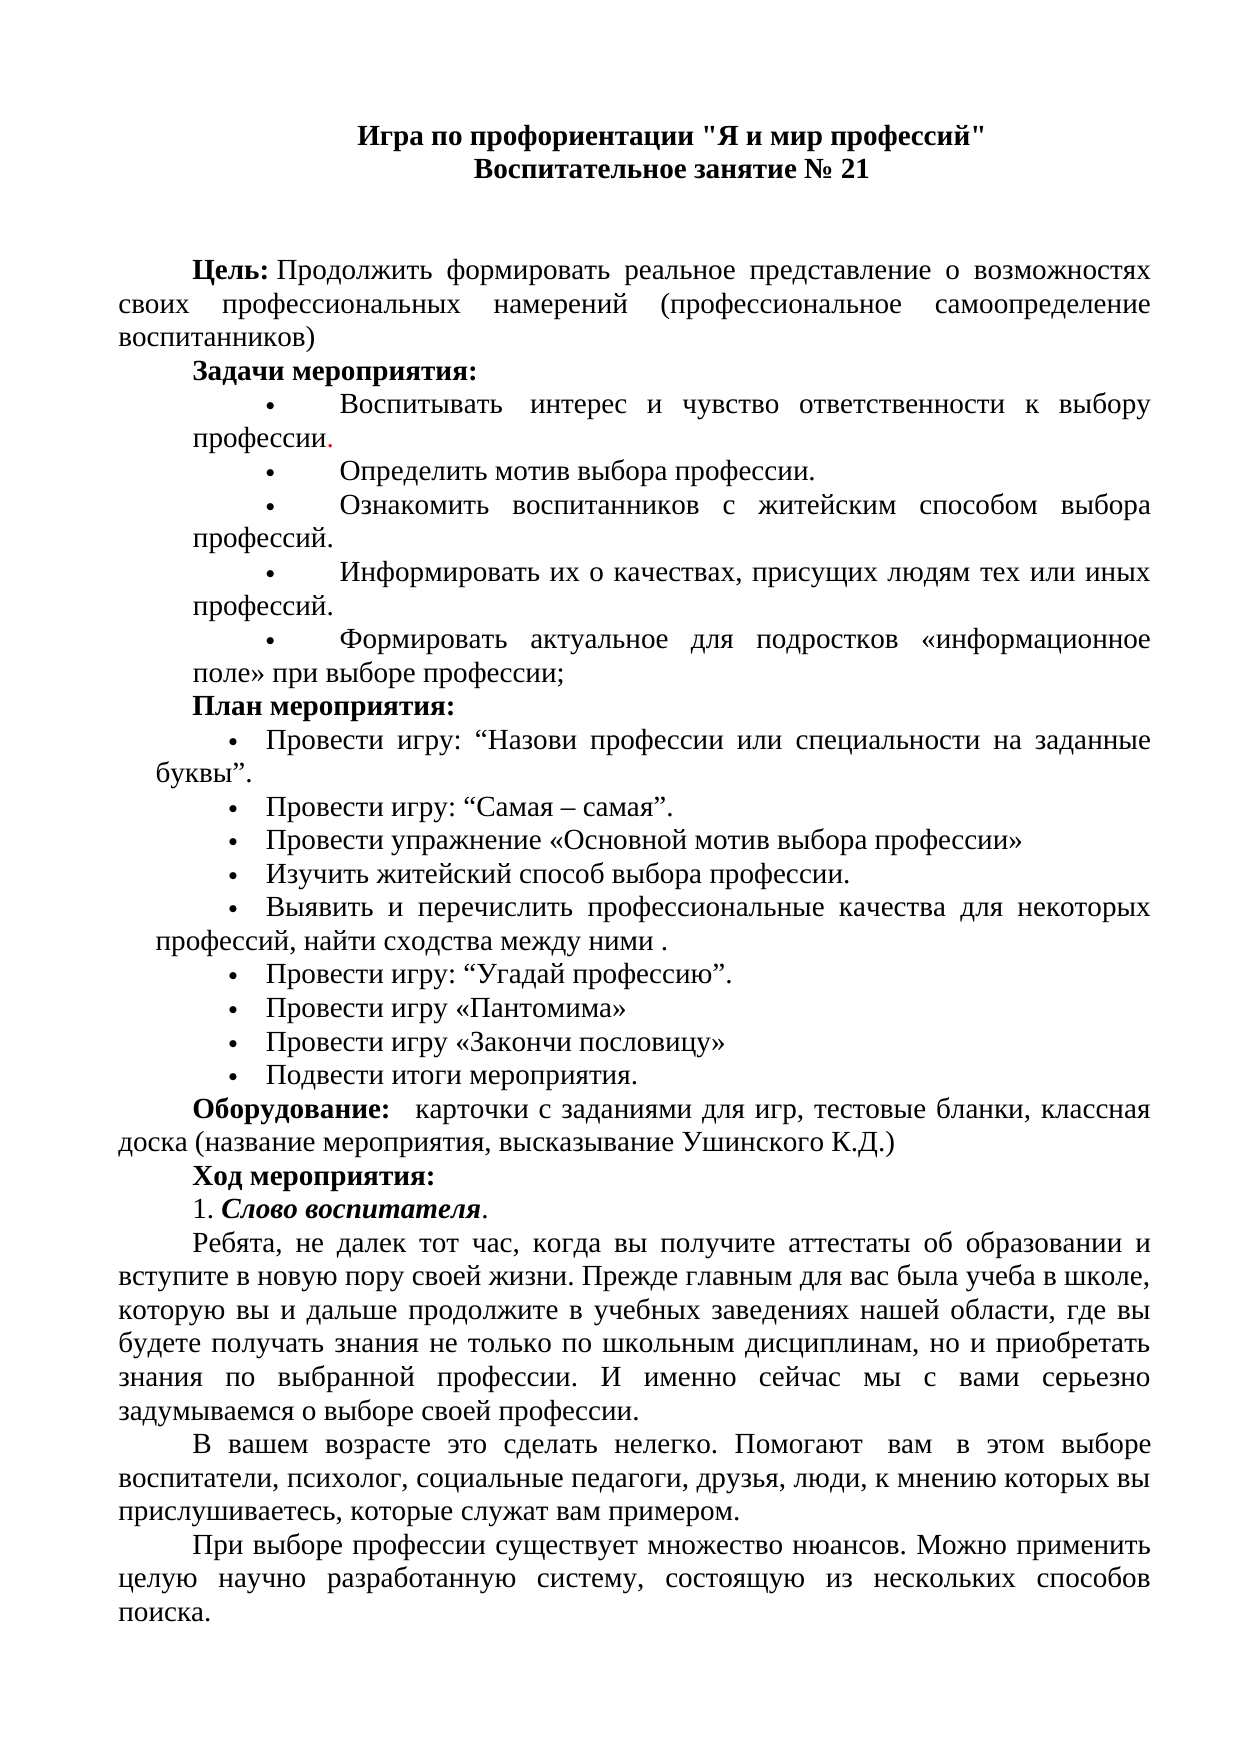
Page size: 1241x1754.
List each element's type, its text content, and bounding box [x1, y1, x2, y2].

text Задачи мероприятия: [118, 353, 1152, 386]
text Игра по профориентации "Я и мир профессий" [118, 118, 1152, 152]
list Определить мотив выбора профессии. [193, 453, 1152, 487]
list Информировать их о качествах, присущих людям тех или иных профессий. [193, 554, 1152, 621]
list Провести игру: “Назови профессии или специальности на заданные буквы”. [155, 722, 1152, 789]
text План мероприятия: [118, 688, 1152, 722]
text 1. Слово воспитателя. [118, 1191, 1152, 1225]
list Подвести итоги мероприятия. [155, 1057, 1152, 1091]
text Воспитательное занятие № 21 [118, 152, 1152, 185]
text При выборе профессии существует множество нюансов. Можно применить целую научно разработанную систему, состоящую из нескольких способов поиска. [118, 1527, 1152, 1627]
list Формировать актуальное для подростков «информационное поле» при выборе профессии; [193, 621, 1152, 688]
list Провести игру «Закончи пословицу» [155, 1024, 1152, 1057]
text Ребята, не далек тот час, когда вы получите аттестаты об образовании и вступите в новую пору своей жизни. Прежде главным для вас была учеба в школе, которую вы и дальше продолжите в учебных заведениях нашей области, где вы будете получать знания не только по школьным дисциплинам, но и приобретать знания по выбранной профессии. И именно сейчас мы с вами серьезно задумываемся о выборе своей профессии. [118, 1225, 1152, 1426]
text Ход мероприятия: [118, 1158, 1152, 1191]
list Провести игру «Пантомима» [155, 990, 1152, 1024]
text Цель: Продолжить формировать реальное представление о возможностях своих профессиональных намерений (профессиональное самоопределение воспитанников) [118, 252, 1152, 353]
list Провести игру: “Самая – самая”. [155, 789, 1152, 822]
list Выявить и перечислить профессиональные качества для некоторых профессий, найти сходства между ними . [155, 889, 1152, 957]
list Провести игру: “Угадай профессию”. [155, 957, 1152, 990]
list Воспитывать интерес и чувство ответственности к выбору профессии. [193, 386, 1152, 453]
text Оборудование: карточки с заданиями для игр, тестовые бланки, классная доска (название мероприятия, высказывание Ушинского К.Д.) [118, 1091, 1152, 1158]
list Изучить житейский способ выбора профессии. [155, 856, 1152, 889]
list Провести упражнение «Основной мотив выбора профессии» [155, 822, 1152, 856]
text В вашем возрасте это сделать нелегко. Помогают вам в этом выборе воспитатели, психолог, социальные педагоги, друзья, люди, к мнению которых вы прислушиваетесь, которые служат вам примером. [118, 1426, 1152, 1527]
list Ознакомить воспитанников с житейским способом выбора профессий. [193, 487, 1152, 554]
